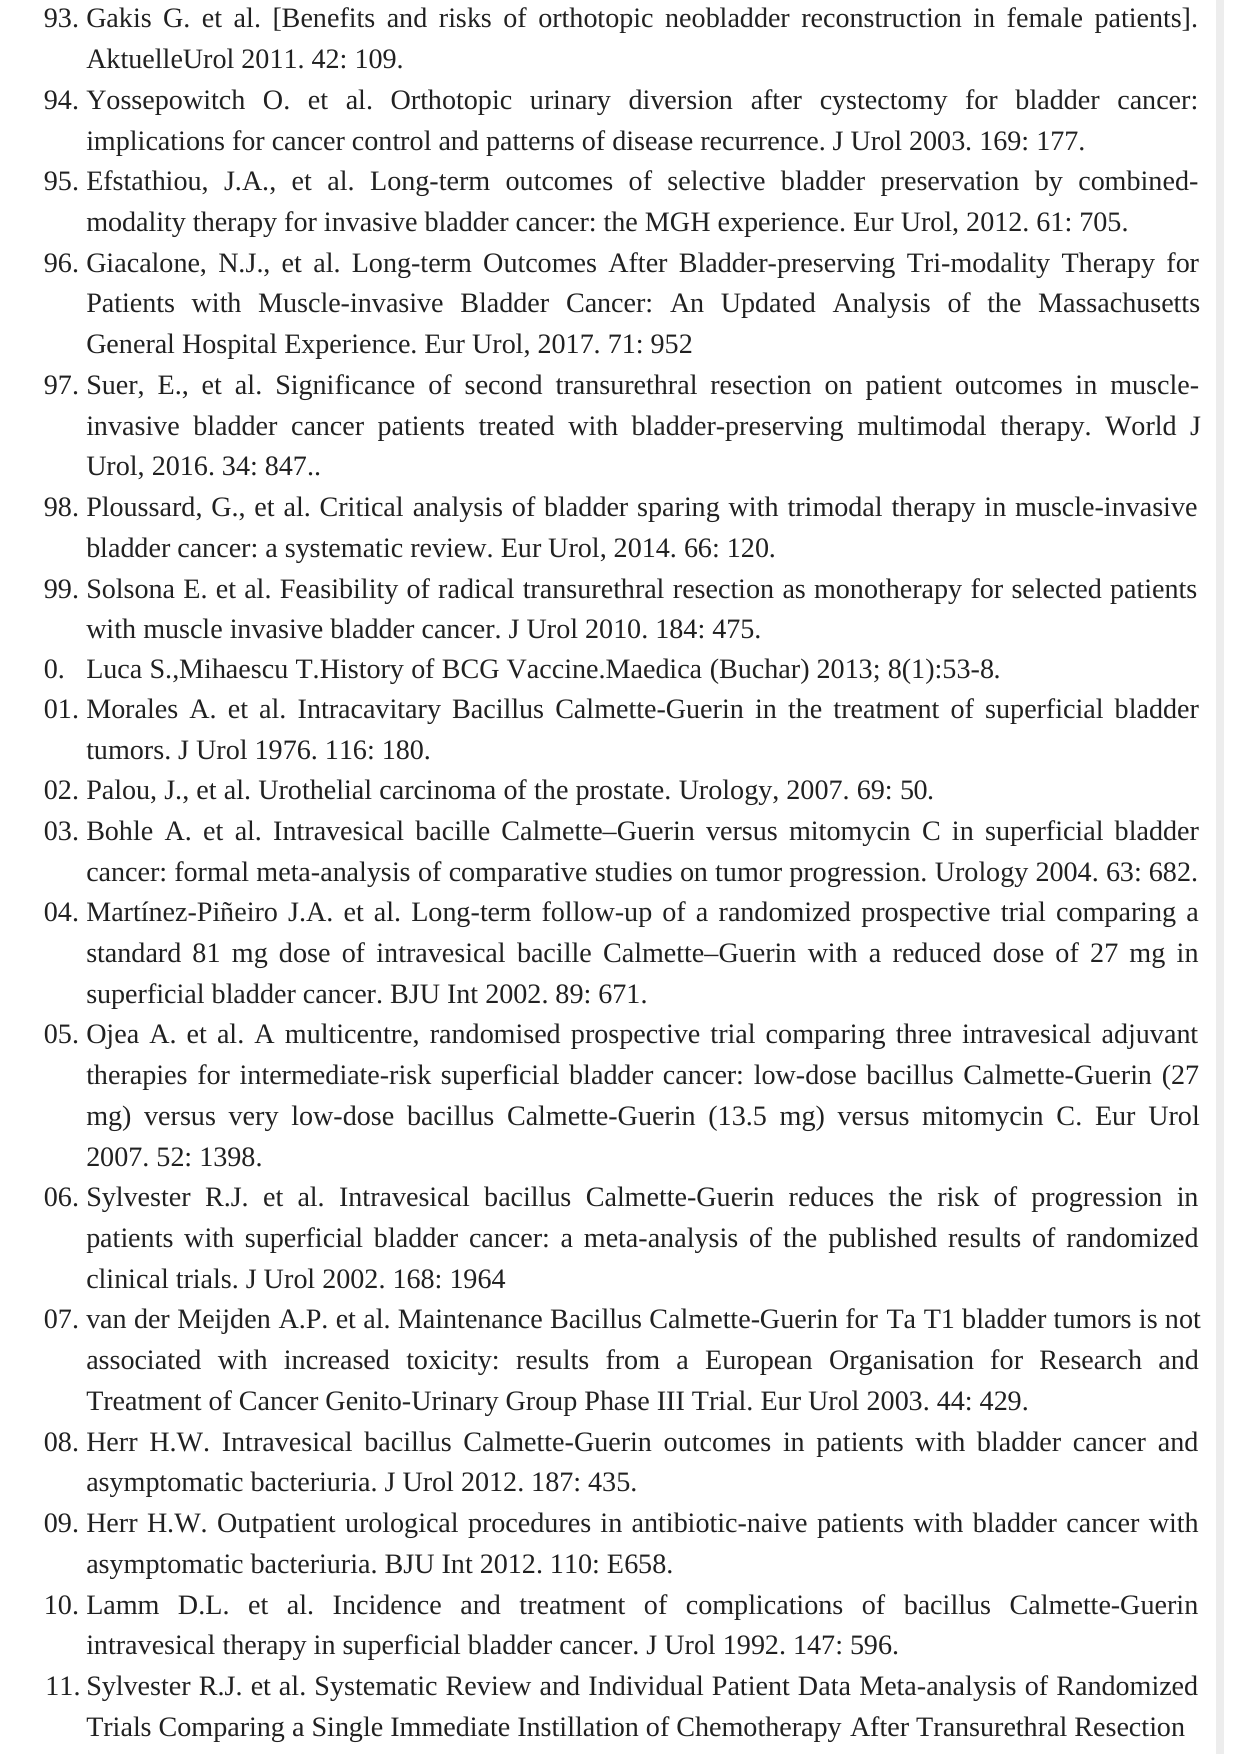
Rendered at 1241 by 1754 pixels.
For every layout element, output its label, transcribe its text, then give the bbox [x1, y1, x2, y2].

list Luca S.,Mihaescu T.History of BCG Vaccine.Maedica (Buchar) 2013; 8(1):53-8. [44, 653, 1213, 685]
list Sylvester R.J. et al. Intravesical bacillus Calmette-Guerin reduces the risk of progression in patients with superficial bladder cancer: a meta-analysis of the published results of randomized clinical trials. J Urol 2002. 168: 1964 [44, 1180, 1201, 1294]
list Giacalone, N.J., et al. Long-term Outcomes After Bladder-preserving Tri-modality Therapy for Patients with Muscle-invasive Bladder Cancer: An Updated Analysis of the Massachusetts General Hospital Experience. Eur Urol, 2017. 71: 952 [44, 246, 1201, 360]
list Suer, E., et al. Significance of second transurethral resection on patient outcomes in muscle- invasive bladder cancer patients treated with bladder-preserving multimodal therapy. World J Urol, 2016. 34: 847.. [44, 368, 1201, 482]
list Yossepowitch O. et al. Orthotopic urinary diversion after cystectomy for bladder cancer: implications for cancer control and patterns of disease recurrence. J Urol 2003. 169: 177. [44, 83, 1201, 156]
list Morales A. et al. Intracavitary Bacillus Calmette-Guerin in the treatment of superficial bladder tumors. J Urol 1976. 116: 180. [44, 692, 1201, 765]
list Palou, J., et al. Urothelial carcinoma of the prostate. Urology, 2007. 69: 50. [44, 773, 1213, 806]
list Bohle A. et al. Intravesical bacille Calmette–Guerin versus mitomycin C in superficial bladder cancer: formal meta-analysis of comparative studies on tumor progression. Urology 2004. 63: 682. [44, 814, 1201, 887]
list Solsona E. et al. Feasibility of radical transurethral resection as monotherapy for selected patients with muscle invasive bladder cancer. J Urol 2010. 184: 475. [44, 572, 1200, 645]
list Gakis G. et al. [Benefits and risks of orthotopic neobladder reconstruction in female patients]. AktuelleUrol 2011. 42: 109. [44, 1, 1201, 74]
list Lamm D.L. et al. Incidence and treatment of complications of bacillus Calmette-Guerin intravesical therapy in superficial bladder cancer. J Urol 1992. 147: 596. [44, 1588, 1201, 1661]
list Ojea A. et al. A multicentre, randomised prospective trial comparing three intravesical adjuvant therapies for intermediate-risk superficial bladder cancer: low-dose bacillus Calmette-Guerin (27 mg) versus very low-dose bacillus Calmette-Guerin (13.5 mg) versus mitomycin C. Eur Urol 2007. 52: 1398. [44, 1017, 1201, 1172]
list Efstathiou, J.A., et al. Long-term outcomes of selective bladder preservation by combined- modality therapy for invasive bladder cancer: the MGH experience. Eur Urol, 2012. 61: 705. [44, 164, 1201, 237]
list Martínez-Piñeiro J.A. et al. Long-term follow-up of a randomized prospective trial comparing a standard 81 mg dose of intravesical bacille Calmette–Guerin with a reduced dose of 27 mg in superficial bladder cancer. BJU Int 2002. 89: 671. [44, 895, 1200, 1009]
list Sylvester R.J. et al. Systematic Review and Individual Patient Data Meta-analysis of Randomized Trials Comparing a Single Immediate Instillation of Chemotherapy After Transurethral Resection [45, 1669, 1200, 1742]
list Herr H.W. Outpatient urological procedures in antibiotic-naive patients with bladder cancer with asymptomatic bacteriuria. BJU Int 2012. 110: E658. [44, 1506, 1201, 1579]
list Herr H.W. Intravesical bacillus Calmette-Guerin outcomes in patients with bladder cancer and asymptomatic bacteriuria. J Urol 2012. 187: 435. [44, 1425, 1201, 1498]
list van der Meijden A.P. et al. Maintenance Bacillus Calmette-Guerin for Ta T1 bladder tumors is not associated with increased toxicity: results from a European Organisation for Research and Treatment of Cancer Genito-Urinary Group Phase III Trial. Eur Urol 2003. 44: 429. [44, 1303, 1201, 1416]
list Ploussard, G., et al. Critical analysis of bladder sparing with trimodal therapy in muscle-invasive bladder cancer: a systematic review. Eur Urol, 2014. 66: 120. [44, 490, 1200, 563]
